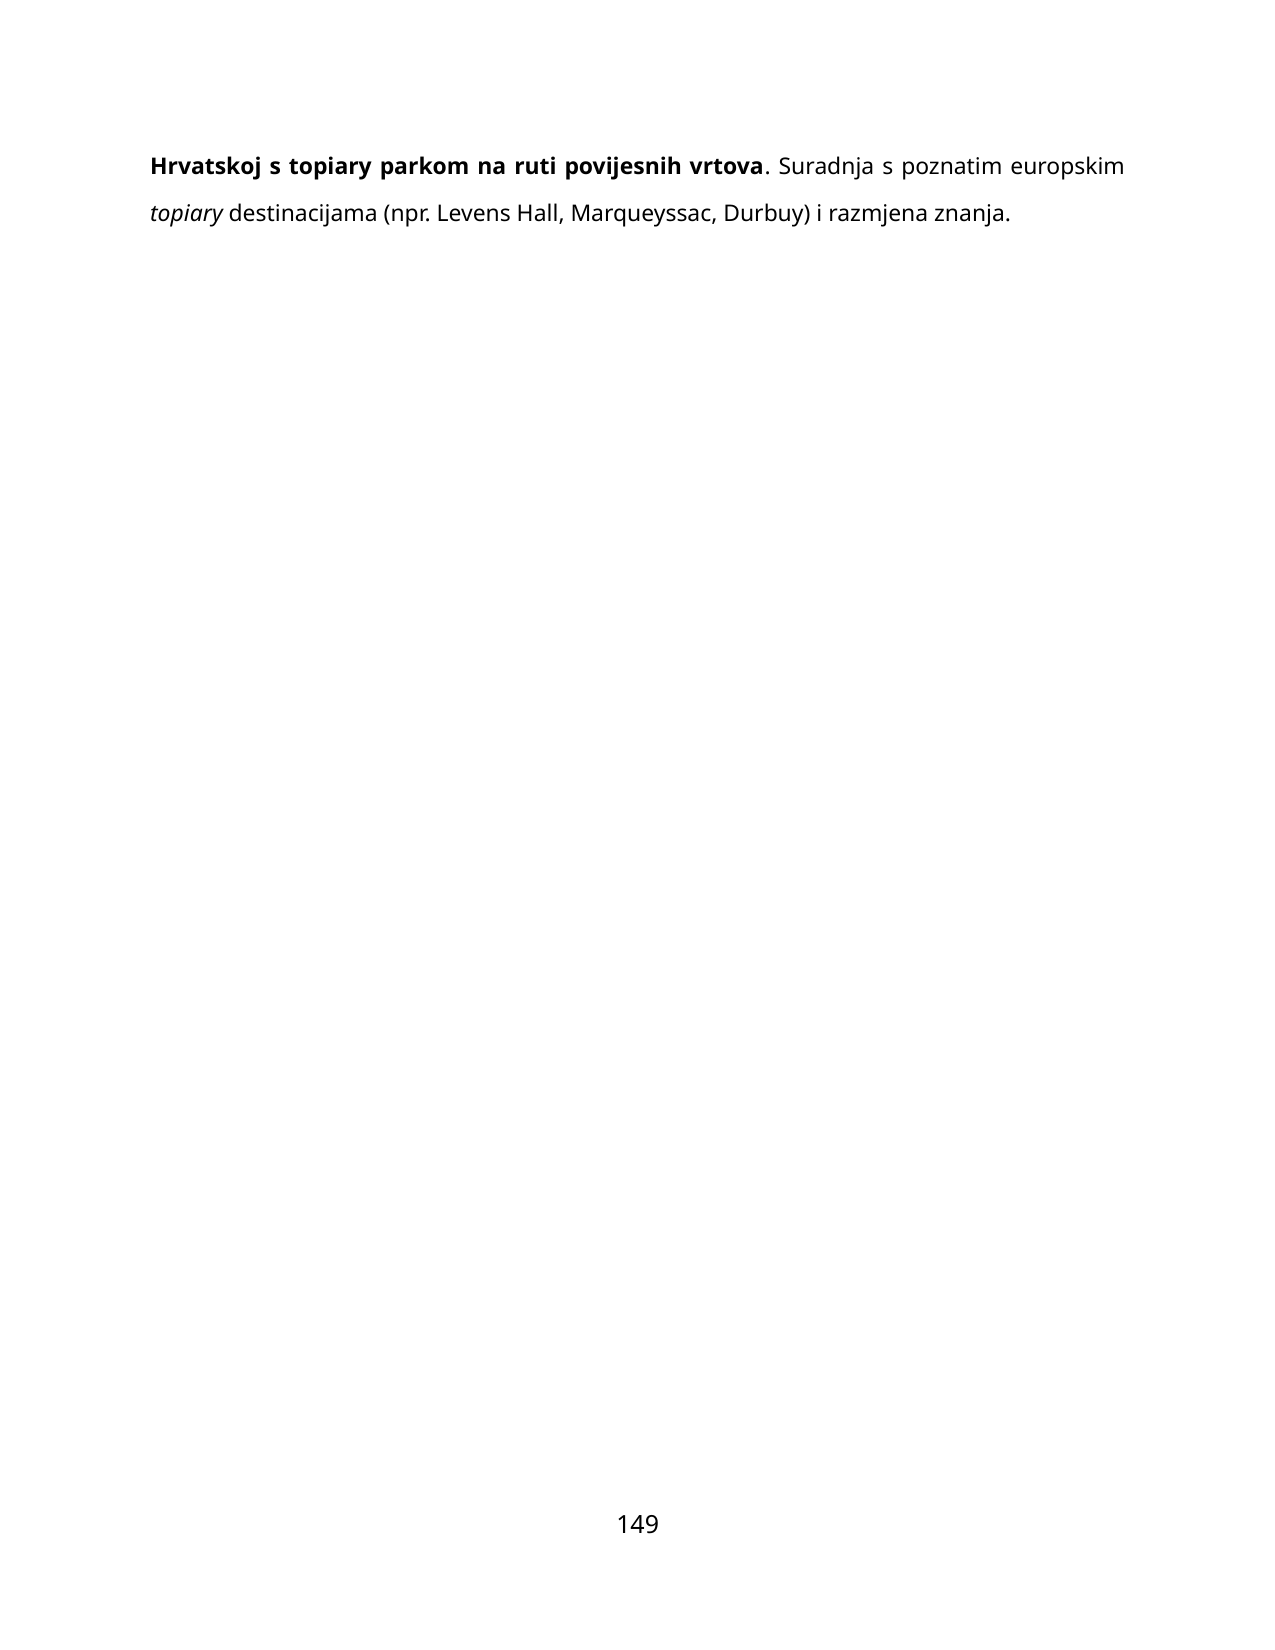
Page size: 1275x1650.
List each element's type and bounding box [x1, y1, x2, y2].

text [150, 150, 1125, 228]
